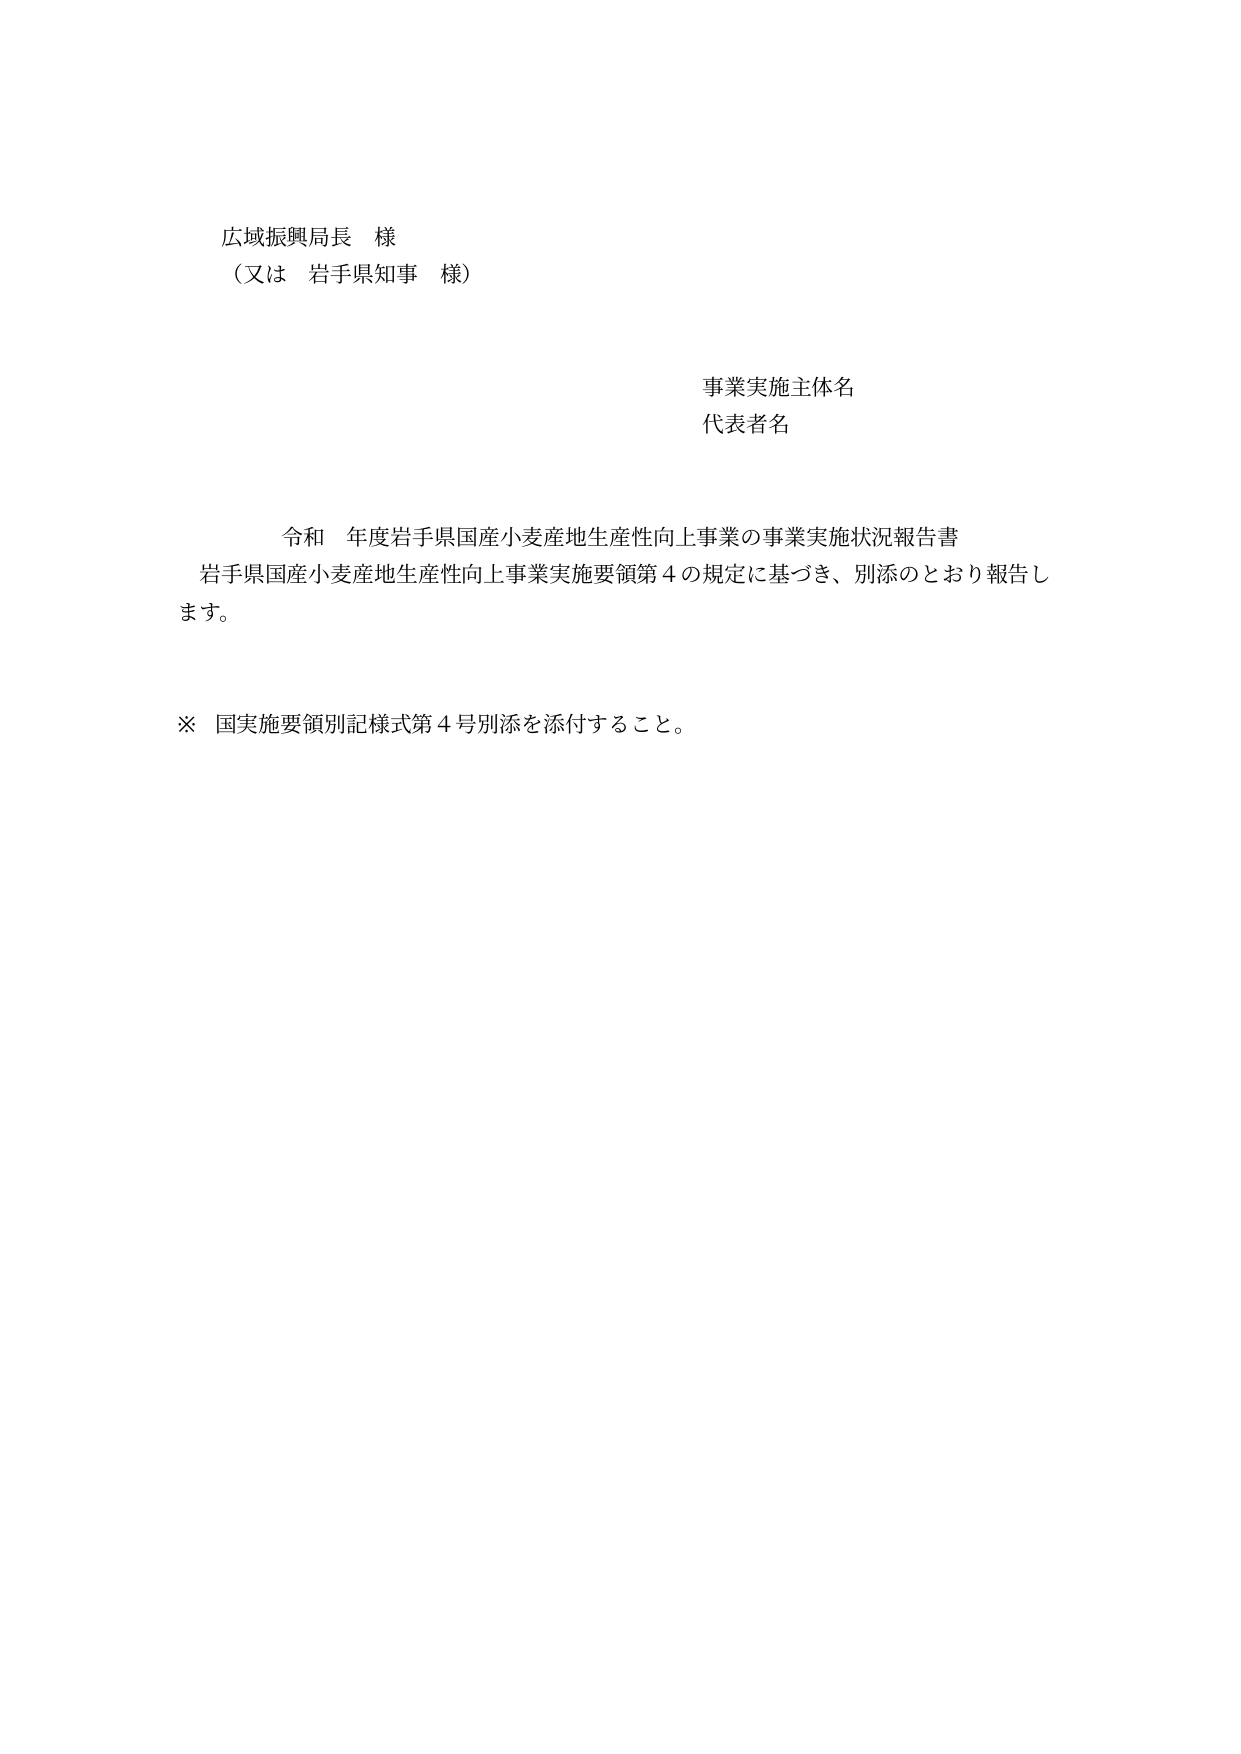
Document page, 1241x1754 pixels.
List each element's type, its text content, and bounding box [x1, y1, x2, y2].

text 令和 年度岩手県国産小麦産地生産性向上事業の事業実施状況報告書 [177, 517, 1063, 554]
text 事業実施主体名 [177, 367, 1063, 404]
text 岩手県国産小麦産地生産性向上事業実施要領第４の規定に基づき、別添のとおり報告します。 [177, 554, 1063, 629]
text （又は 岩手県知事 様） [177, 254, 1063, 292]
text 代表者名 [177, 404, 1063, 442]
text 広域振興局長 様 [177, 217, 1063, 254]
list 国実施要領別記様式第４号別添を添付すること。 [177, 704, 1063, 742]
